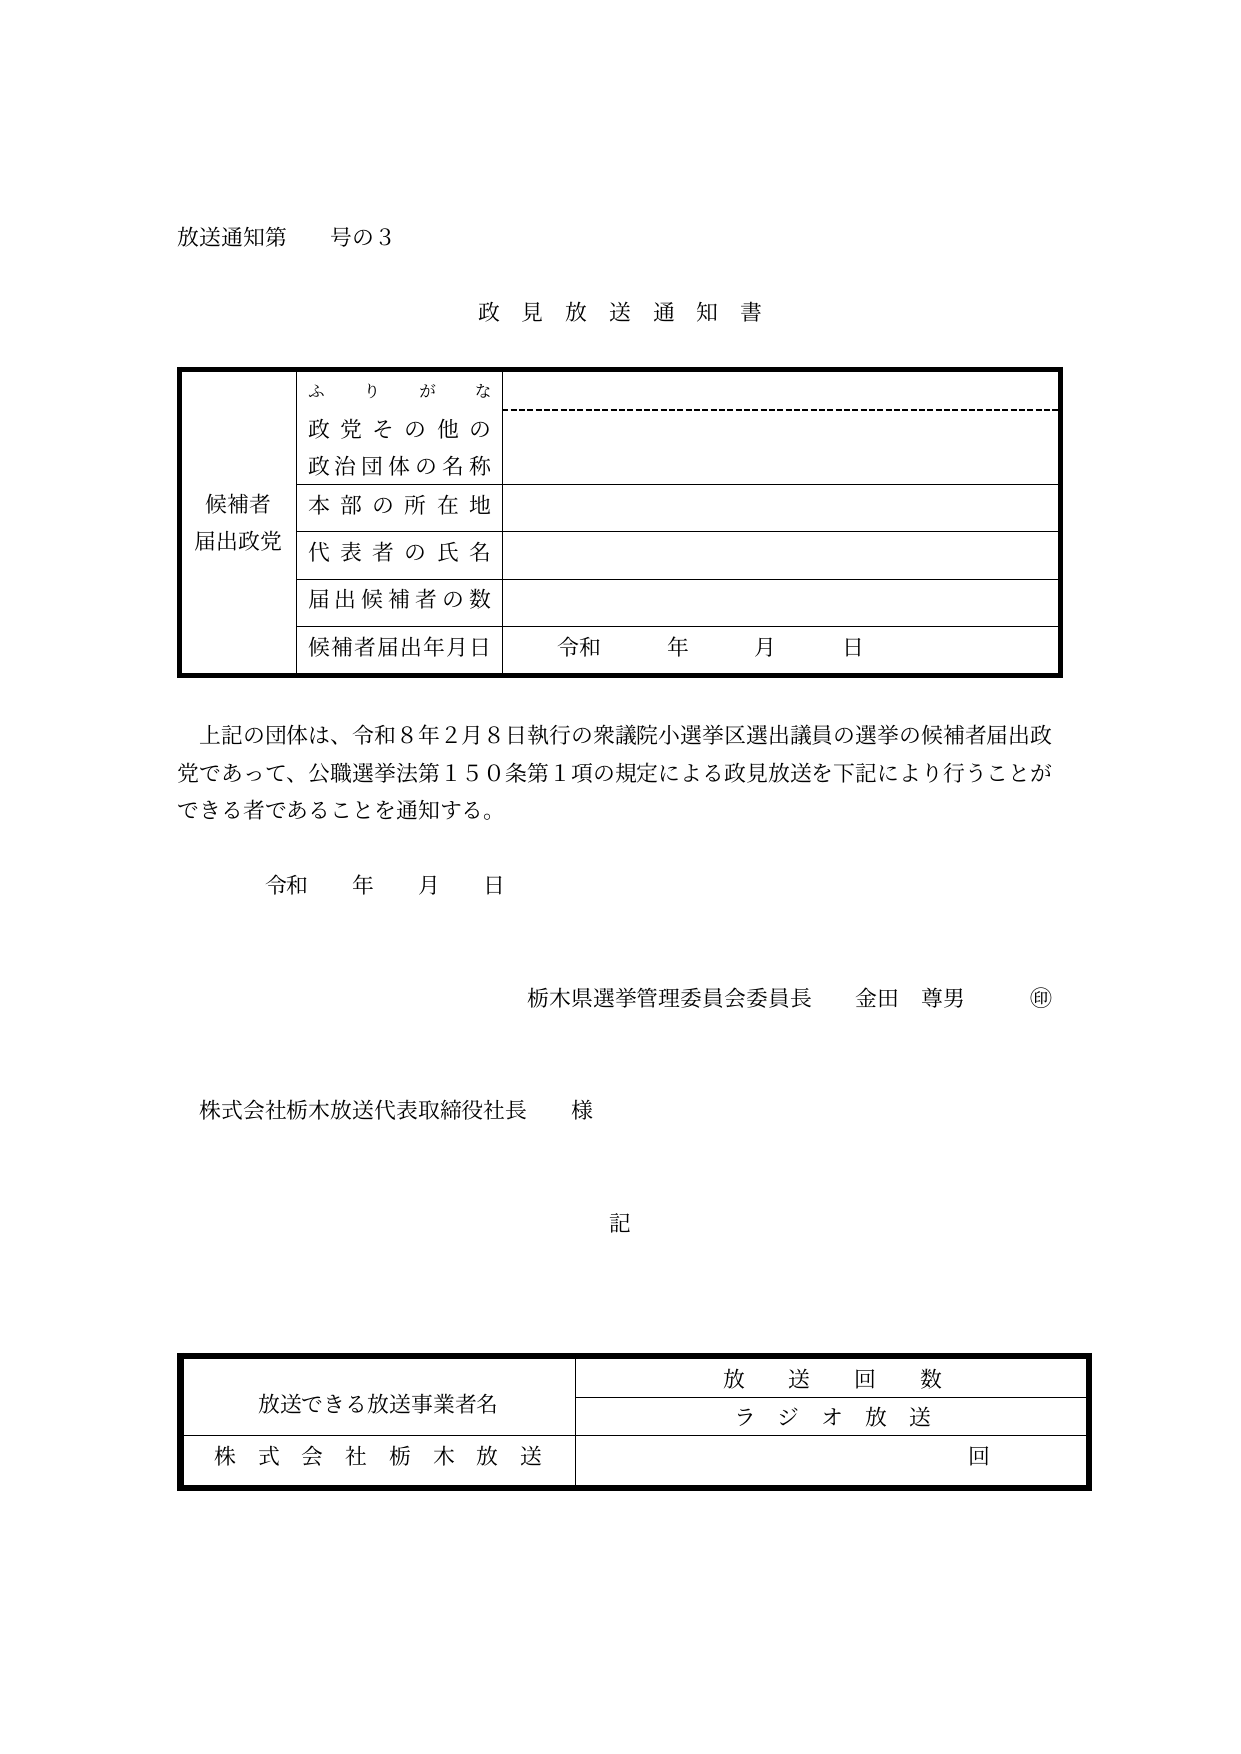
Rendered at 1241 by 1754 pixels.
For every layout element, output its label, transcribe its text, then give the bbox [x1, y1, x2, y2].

table_header 放送できる放送事業者名 [184, 1359, 575, 1435]
text 株式会社栃木放送代表取締役社長 様 [177, 1090, 1063, 1128]
table_cell [503, 485, 1058, 531]
table_header 放 送 回 数 [576, 1359, 1086, 1397]
table_cell [503, 532, 1058, 578]
table_cell [503, 580, 1058, 626]
table_cell 候補者届出年月日 [297, 627, 502, 673]
table_cell 株 式 会 社 栃 木 放 送 [184, 1436, 575, 1485]
table_cell [503, 409, 1058, 484]
table_cell 回 [576, 1436, 1086, 1485]
table_cell 本部の所在地 [297, 485, 502, 531]
text 放送通知第 号の３ [177, 217, 1063, 254]
text 政 見 放 送 通 知 書 [177, 292, 1063, 329]
table_cell ラ ジ オ 放 送 [576, 1398, 1086, 1435]
subtitle 記 [177, 1203, 1063, 1240]
table_cell 令和 年 月 日 [503, 627, 1058, 673]
table_cell 届出候補者の数 [297, 580, 502, 626]
table_header [503, 372, 1058, 409]
table_header 候補者 届出政党 [182, 372, 296, 673]
text 栃木県選挙管理委員会委員長 金田 尊男 ㊞ [177, 978, 1063, 1015]
text 令和 年 月 日 [177, 865, 1063, 903]
table_header ふ り が な 政党その他の 政治団体の名称 [297, 372, 502, 484]
table_cell 代表者の氏名 [297, 532, 502, 578]
text 上記の団体は、令和８年２月８日執行の衆議院小選挙区選出議員の選挙の候補者届出政党であって、公職選挙法第１５０条第１項の規定による政見放送を下記により行うことができる者であることを通知する。 [177, 715, 1063, 828]
